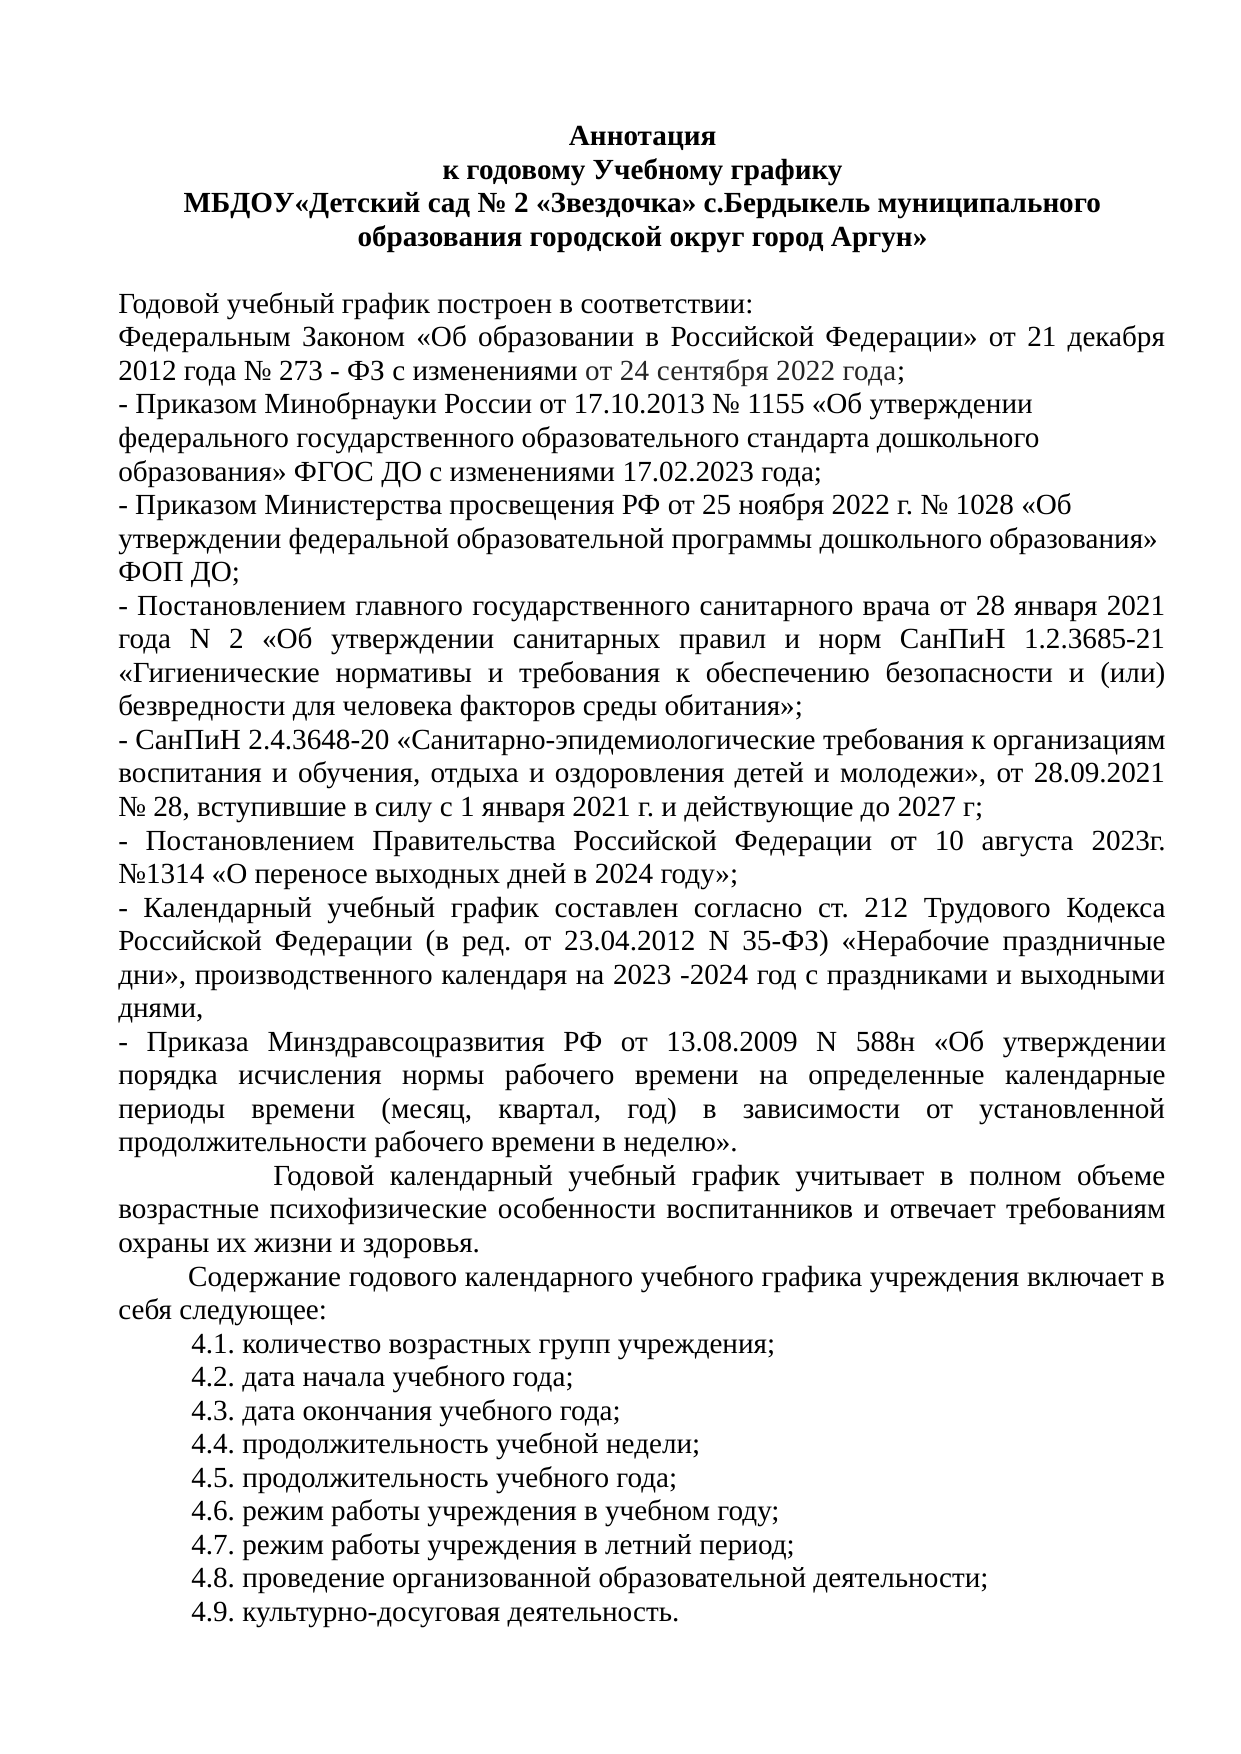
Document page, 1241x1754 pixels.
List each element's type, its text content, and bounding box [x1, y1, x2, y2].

text - Приказа Минздравсоцразвития РФ от 13.08.2009 N 588н «Об утверждении порядка исчисления нормы рабочего времени на определенные календарные периоды времени (месяц, квартал, год) в зависимости от установленной продолжительности рабочего времени в неделю». [118, 1024, 1167, 1158]
text Федеральным Законом «Об образовании в Российской Федерации» от 21 декабря 2012 года № 273 - ФЗ с изменениями от 24 сентября 2022 года; [118, 319, 1167, 387]
text МБДОУ«Детский сад № 2 «Звездочка» с.Бердыкель муниципального образования городской округ город Аргун» [118, 185, 1167, 252]
text - Постановлением главного государственного санитарного врача от 28 января 2021 года N 2 «Об утверждении санитарных правил и норм СанПиН 1.2.3685-21 «Гигиенические нормативы и требования к обеспечению безопасности и (или) безвредности для человека факторов среды обитания»; [118, 588, 1167, 722]
text 4.9. культурно-досуговая деятельность. [118, 1594, 1167, 1628]
text 4.1. количество возрастных групп учреждения; [118, 1326, 1167, 1359]
text 4.7. режим работы учреждения в летний период; [118, 1527, 1167, 1561]
text 4.5. продолжительность учебного года; [118, 1460, 1167, 1493]
text - СанПиН 2.4.3648-20 «Санитарно-эпидемиологические требования к организациям воспитания и обучения, отдыха и оздоровления детей и молодежи», от 28.09.2021 № 28, вступившие в силу с 1 января 2021 г. и действующие до 2027 г; [118, 722, 1167, 823]
text - Постановлением Правительства Российской Федерации от 10 августа 2023г. №1314 «О переносе выходных дней в 2024 году»; [118, 823, 1167, 890]
text Аннотация [118, 118, 1167, 152]
text 4.2. дата начала учебного года; [118, 1359, 1167, 1393]
text - Приказом Минобрнауки России от 17.10.2013 № 1155 «Об утверждении федерального государственного образовательного стандарта дошкольного образования» ФГОС ДО с изменениями 17.02.2023 года; [118, 387, 1167, 487]
text - Календарный учебный график составлен согласно ст. 212 Трудового Кодекса Российской Федерации (в ред. от 23.04.2012 N 35-ФЗ) «Нерабочие праздничные дни», производственного календаря на 2023 -2024 год с праздниками и выходными днями, [118, 890, 1167, 1024]
text 4.3. дата окончания учебного года; [118, 1393, 1167, 1426]
text Содержание годового календарного учебного графика учреждения включает в себя следующее: [118, 1259, 1167, 1326]
text к годовому Учебному графику [118, 152, 1167, 185]
text 4.6. режим работы учреждения в учебном году; [118, 1493, 1167, 1527]
text Годовой календарный учебный график учитывает в полном объеме возрастные психофизические особенности воспитанников и отвечает требованиям охраны их жизни и здоровья. [118, 1158, 1167, 1259]
text Годовой учебный график построен в соответствии: [118, 286, 1167, 319]
text 4.8. проведение организованной образовательной деятельности; [118, 1561, 1167, 1594]
text 4.4. продолжительность учебной недели; [118, 1426, 1167, 1460]
text - Приказом Министерства просвещения РФ от 25 ноября 2022 г. № 1028 «Об утверждении федеральной образовательной программы дошкольного образования» ФОП ДО; [118, 487, 1167, 588]
